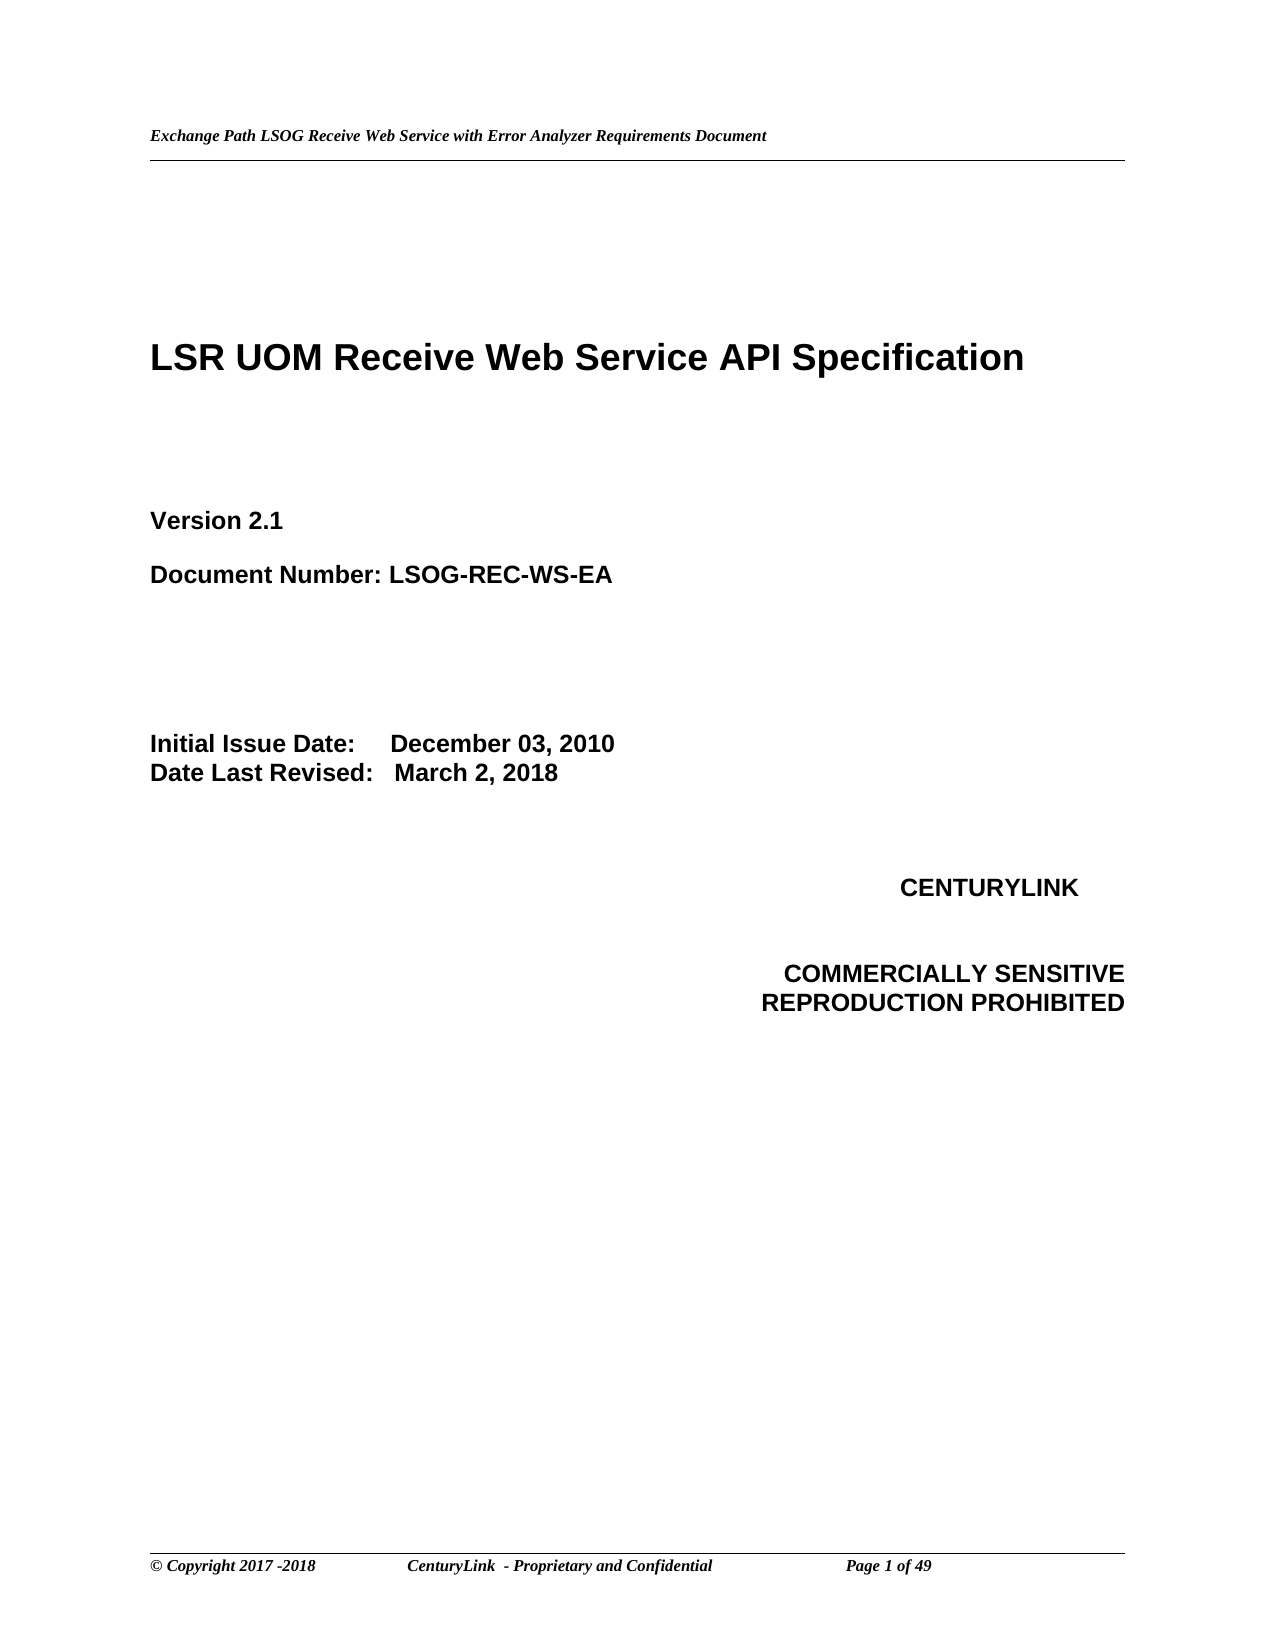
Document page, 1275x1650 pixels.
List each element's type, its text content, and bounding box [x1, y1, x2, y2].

text Initial Issue Date: December 03, 2010 [150, 729, 1125, 758]
text COMMERCIALLY SENSITIVE [150, 959, 1125, 988]
text LSR UOM Receive Web Service API Specification [150, 336, 1125, 379]
text Date Last Revised: March 2, 2018 [150, 758, 1125, 786]
text Document Number: LSOG-REC-WS-EA [150, 560, 1125, 589]
text Version 2.1 [150, 506, 1125, 535]
text CENTURYLINK [900, 873, 1125, 901]
text REPRODUCTION PROHIBITED [150, 988, 1125, 1016]
